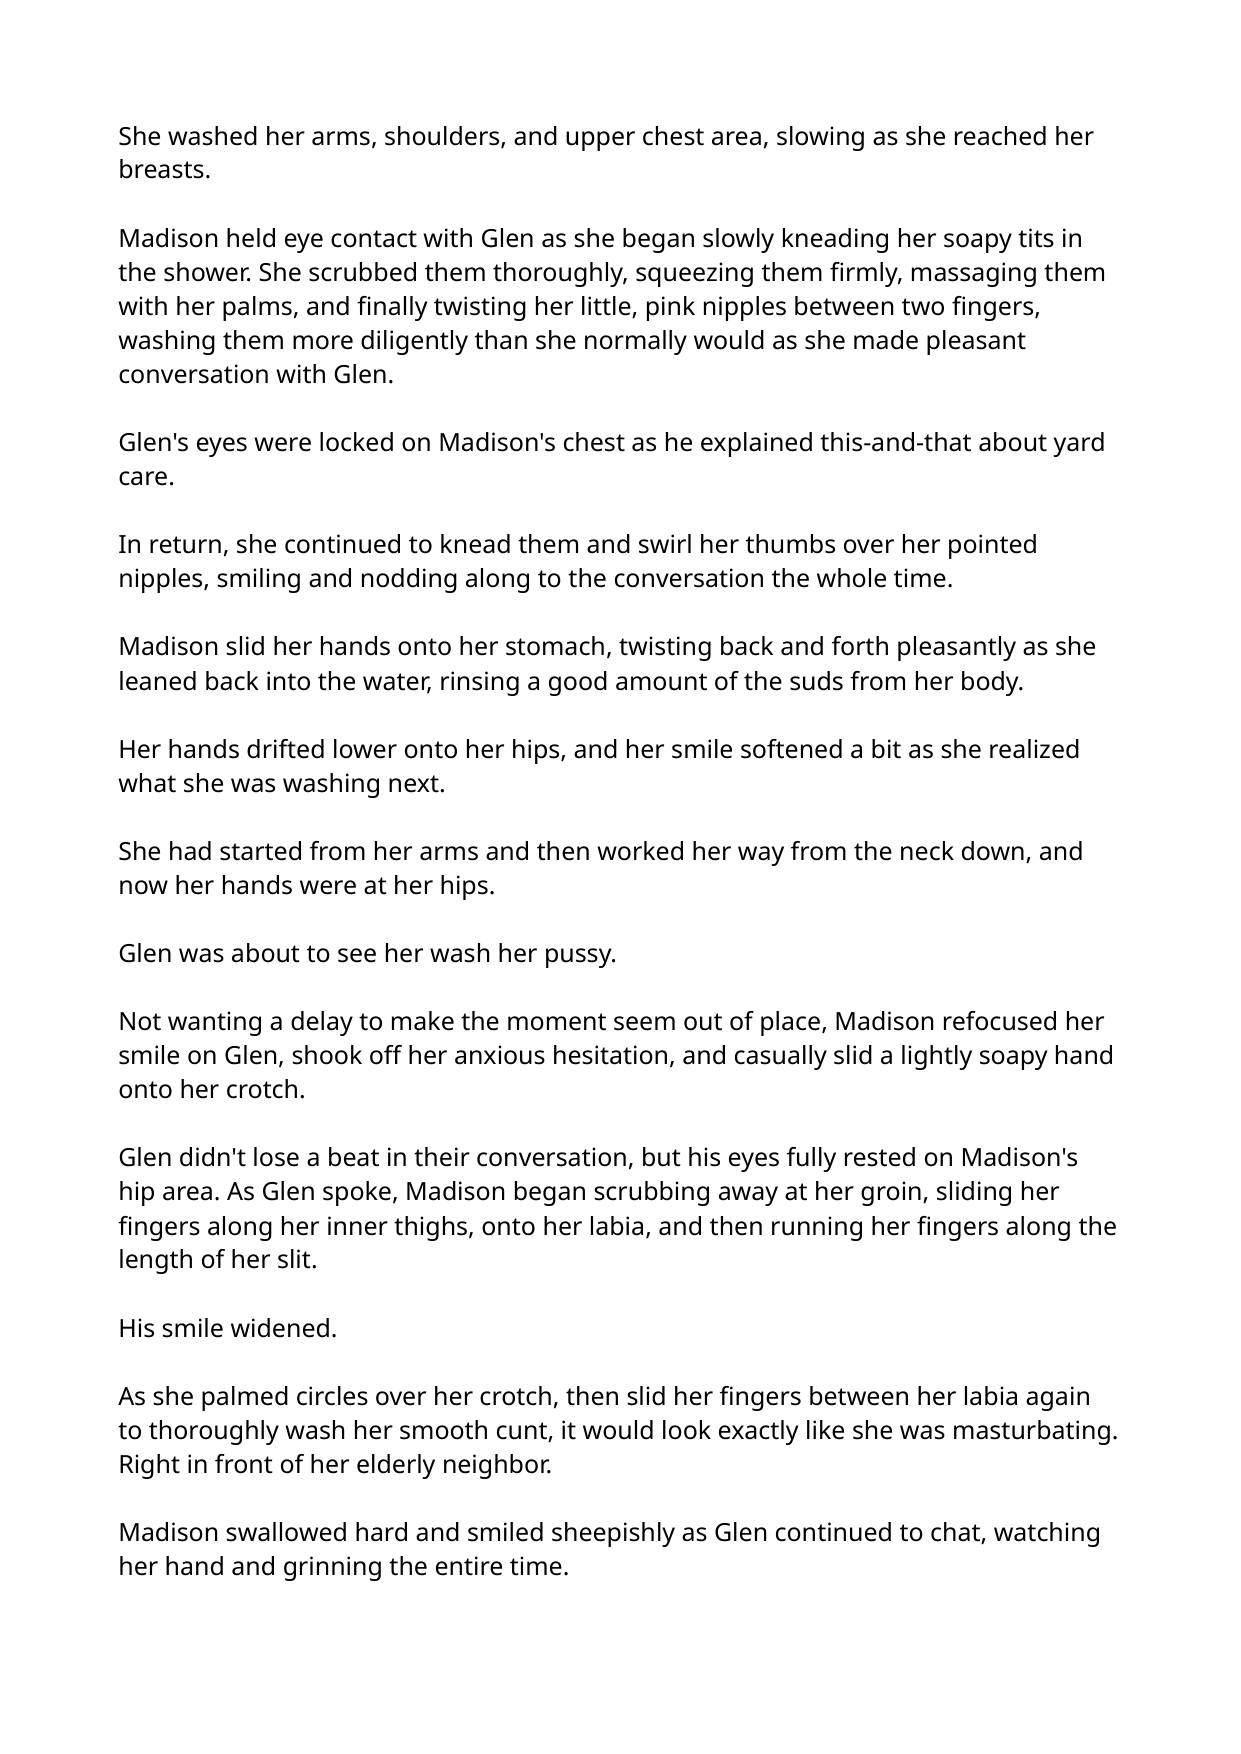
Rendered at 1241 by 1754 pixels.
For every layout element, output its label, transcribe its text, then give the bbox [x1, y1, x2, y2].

text She had started from her arms and then worked her way from the neck down, and now her hands were at her hips. [118, 833, 1122, 902]
text In return, she continued to knead them and swirl her thumbs over her pointed nipples, smiling and nodding along to the conversation the whole time. [118, 527, 1122, 595]
text Madison slid her hands onto her stomach, twisting back and forth pleasantly as she leaned back into the water, rinsing a good amount of the suds from her body. [118, 629, 1122, 697]
text Glen didn't lose a beat in their conversation, but his eyes fully rested on Madison's hip area. As Glen spoke, Madison began scrubbing away at her groin, sliding her fingers along her inner thighs, onto her labia, and then running her fingers along the length of her slit. [118, 1140, 1122, 1276]
text Madison swallowed hard and smiled sheepishly as Glen continued to chat, watching her hand and grinning the entire time. [118, 1515, 1122, 1583]
text Not wanting a delay to make the moment seem out of place, Madison refocused her smile on Glen, shook off her anxious hesitation, and casually slid a lightly soapy hand onto her crotch. [118, 1004, 1122, 1106]
text Glen was about to see her wash her pussy. [118, 936, 1122, 970]
text As she palmed circles over her crotch, then slid her fingers between her labia again to thoroughly wash her smooth cunt, it would look exactly like she was masturbating. Right in front of her elderly neighbor. [118, 1378, 1122, 1481]
text His smile widened. [118, 1310, 1122, 1344]
text Her hands drifted lower onto her hips, and her smile softened a bit as she realized what she was washing next. [118, 731, 1122, 799]
text Glen's eyes were locked on Madison's chest as he explained this-and-that about yard care. [118, 425, 1122, 493]
text Madison held eye contact with Glen as she began slowly kneading her soapy tits in the shower. She scrubbed them thoroughly, squeezing them firmly, massaging them with her palms, and finally twisting her little, pink nipples between two fingers, washing them more diligently than she normally would as she made pleasant conversation with Glen. [118, 220, 1122, 391]
text She washed her arms, shoulders, and upper chest area, slowing as she reached her breasts. [118, 118, 1122, 186]
